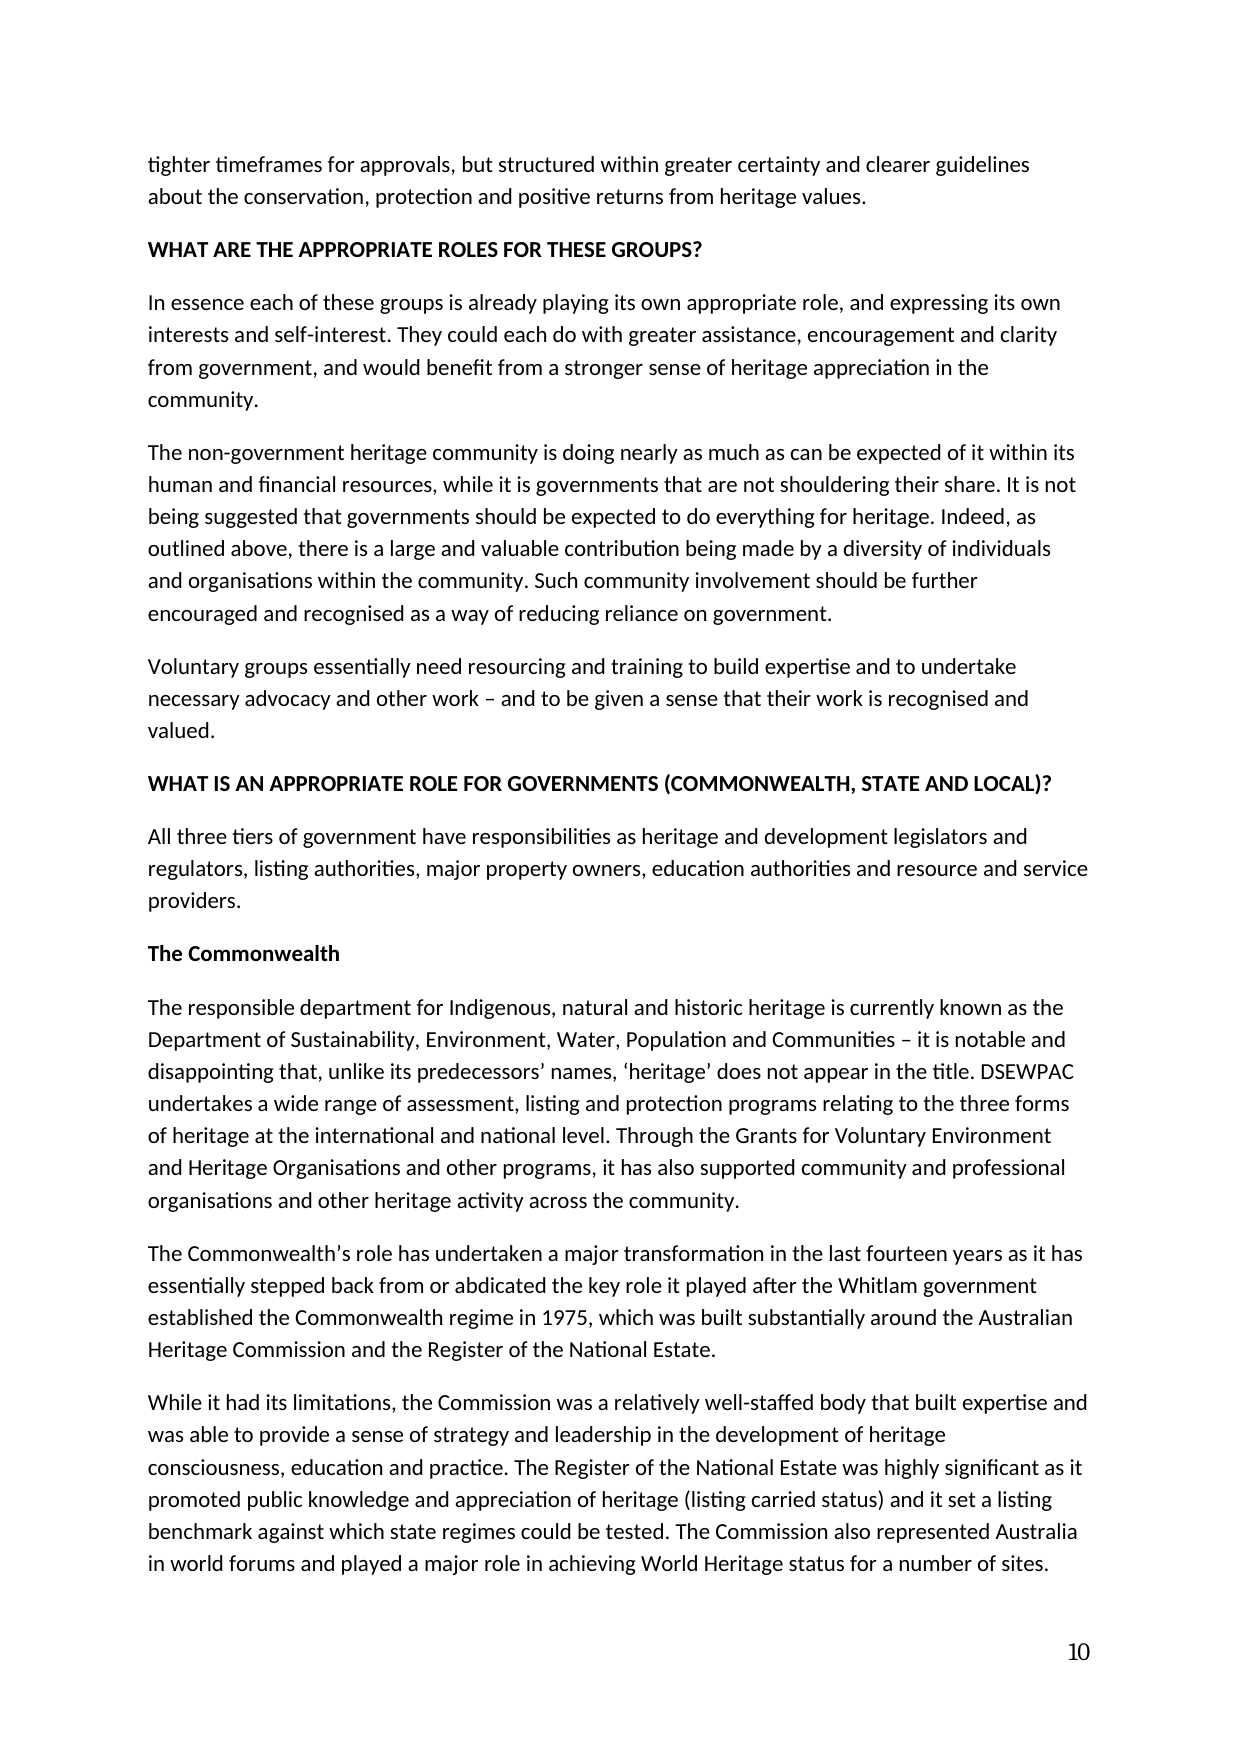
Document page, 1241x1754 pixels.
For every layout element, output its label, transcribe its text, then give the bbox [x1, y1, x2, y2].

text WHAT ARE THE APPROPRIATE ROLES FOR THESE GROUPS? [148, 235, 1090, 263]
text The Commonwealth [148, 939, 1090, 968]
text WHAT IS AN APPROPRIATE ROLE FOR GOVERNMENTS (COMMONWEALTH, STATE AND LOCAL)? [148, 769, 1090, 797]
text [148, 150, 1090, 210]
text Voluntary groups essentially need resourcing and training to build expertise and to undertake necessary advocacy and other work – and to be given a sense that their work is recognised and valued. [148, 652, 1090, 744]
text While it had its limitations, the Commission was a relatively well-staffed body that built expertise and was able to provide a sense of strategy and leadership in the development of heritage consciousness, education and practice. The Register of the National Estate was highly significant as it promoted public knowledge and appreciation of heritage (listing carried status) and it set a listing benchmark against which state regimes could be tested. The Commission also represented Australia in world forums and played a major role in achieving World Heritage status for a number of sites. [148, 1388, 1090, 1577]
text The responsible department for Indigenous, natural and historic heritage is currently known as the Department of Sustainability, Environment, Water, Population and Communities – it is notable and disappointing that, unlike its predecessors’ names, ‘heritage’ does not appear in the title. DSEWPAC undertakes a wide range of assessment, listing and protection programs relating to the three forms of heritage at the international and national level. Through the Grants for Voluntary Environment and Heritage Organisations and other programs, it has also supported community and professional organisations and other heritage activity across the community. [148, 993, 1090, 1214]
text In essence each of these groups is already playing its own appropriate role, and expressing its own interests and self-interest. They could each do with greater assistance, encouragement and clarity from government, and would benefit from a stronger sense of heritage appreciation in the community. [148, 288, 1090, 413]
text The Commonwealth’s role has undertaken a major transformation in the last fourteen years as it has essentially stepped back from or abdicated the key role it played after the Whitlam government established the Commonwealth regime in 1975, which was built substantially around the Australian Heritage Commission and the Register of the National Estate. [148, 1239, 1090, 1363]
text All three tiers of government have responsibilities as heritage and development legislators and regulators, listing authorities, major property owners, education authorities and resource and service providers. [148, 822, 1090, 914]
text The non-government heritage community is doing nearly as much as can be expected of it within its human and financial resources, while it is governments that are not shouldering their share. It is not being suggested that governments should be expected to do everything for heritage. Indeed, as outlined above, there is a large and valuable contribution being made by a diversity of individuals and organisations within the community. Such community involvement should be further encouraged and recognised as a way of reducing reliance on government. [148, 438, 1090, 627]
